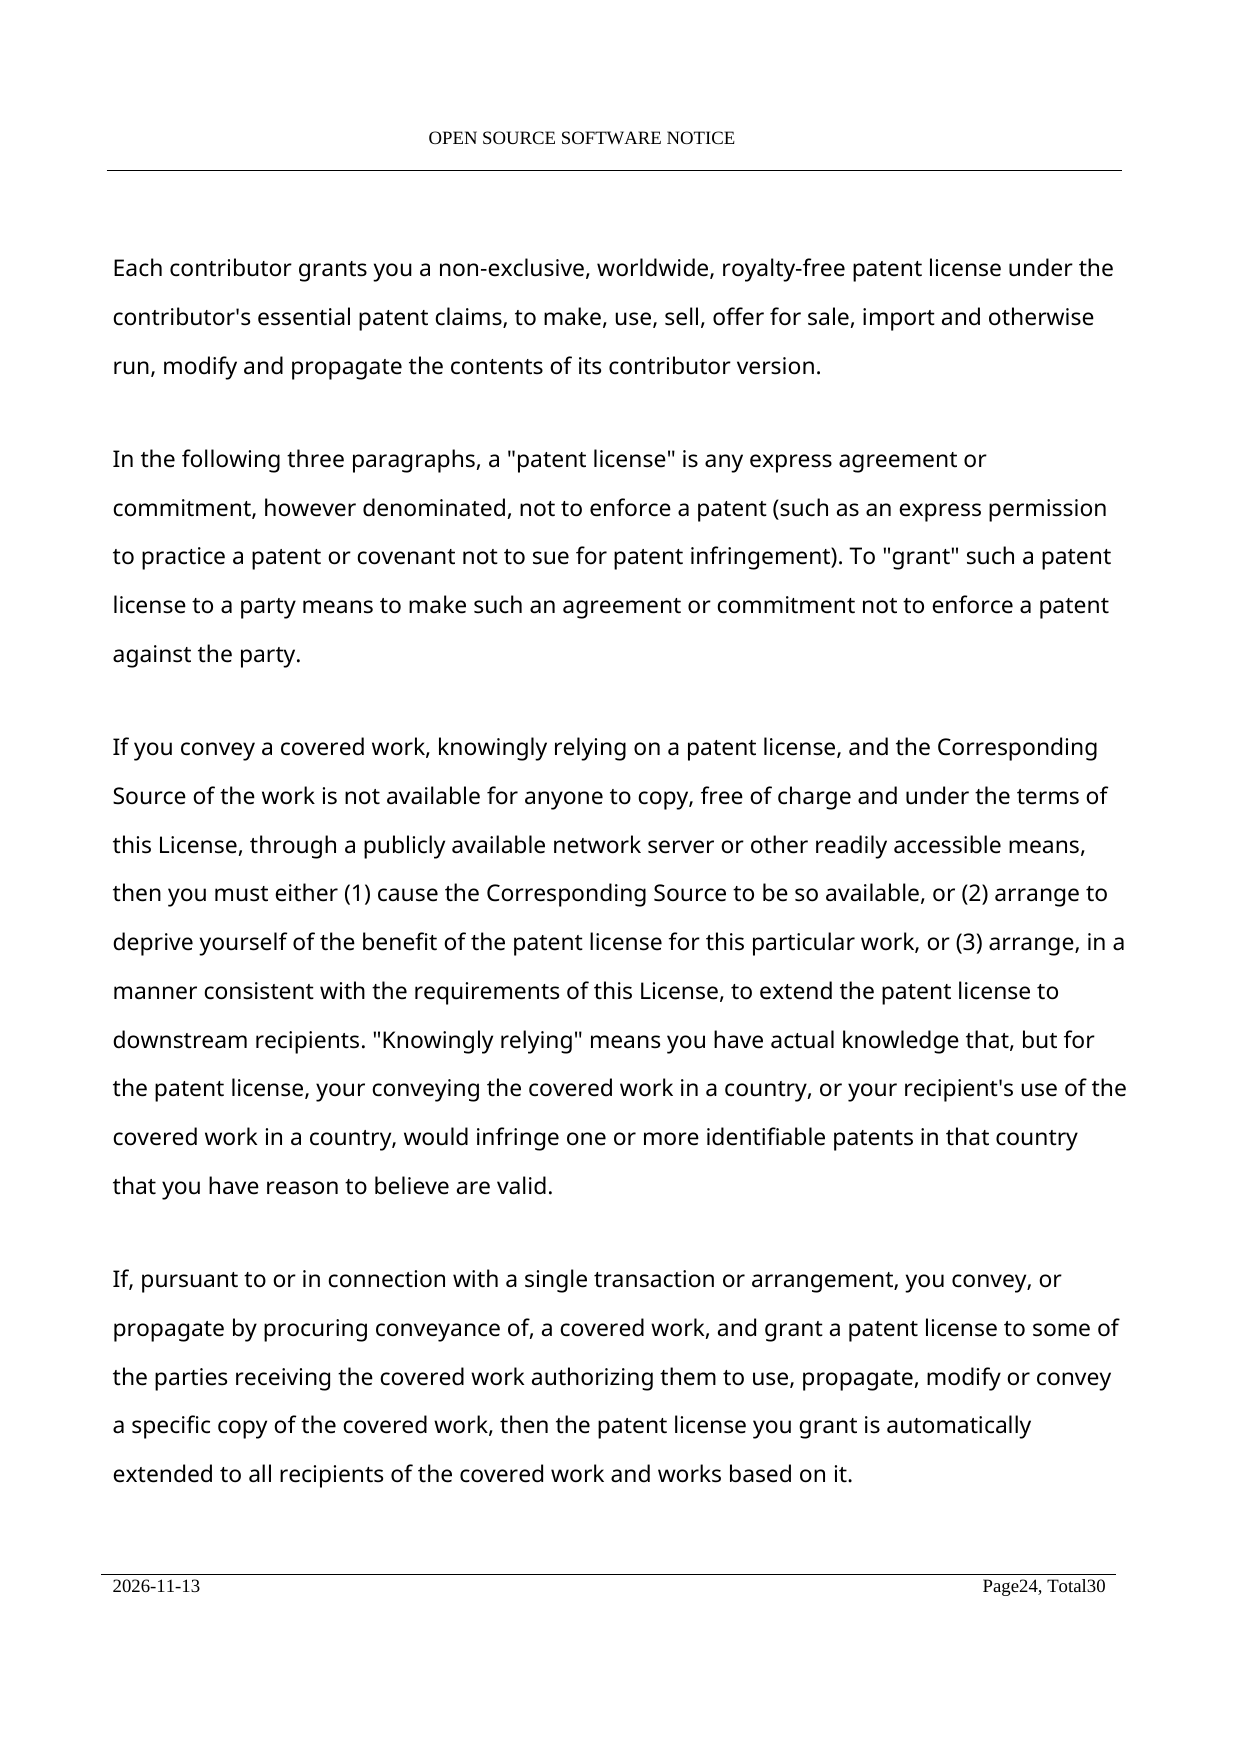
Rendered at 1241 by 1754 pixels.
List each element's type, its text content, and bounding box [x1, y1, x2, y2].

text If you convey a covered work, knowingly relying on a patent license, and the Corresponding Source of the work is not available for anyone to copy, free of charge and under the terms of this License, through a publicly available network server or other readily accessible means, then you must either (1) cause the Corresponding Source to be so available, or (2) arrange to deprive yourself of the benefit of the patent license for this particular work, or (3) arrange, in a manner consistent with the requirements of this License, to extend the patent license to downstream recipients. "Knowingly relying" means you have actual knowledge that, but for the patent license, your conveying the covered work in a country, or your recipient's use of the covered work in a country, would infringe one or more identifiable patents in that country that you have reason to believe are valid. [112, 730, 1128, 1202]
text Each contributor grants you a non-exclusive, worldwide, royalty-free patent license under the contributor's essential patent claims, to make, use, sell, offer for sale, import and otherwise run, modify and propagate the contents of its contributor version. [112, 251, 1128, 381]
text In the following three paragraphs, a "patent license" is any express agreement or commitment, however denominated, not to enforce a patent (such as an express permission to practice a patent or covenant not to sue for patent infringement). To "grant" such a patent license to a party means to make such an agreement or commitment not to enforce a patent against the party. [112, 442, 1128, 670]
text If, pursuant to or in connection with a single transaction or arrangement, you convey, or propagate by procuring conveyance of, a covered work, and grant a patent license to some of the parties receiving the covered work authorizing them to use, propagate, modify or convey a specific copy of the covered work, then the patent license you grant is automatically extended to all recipients of the covered work and works based on it. [112, 1262, 1128, 1490]
